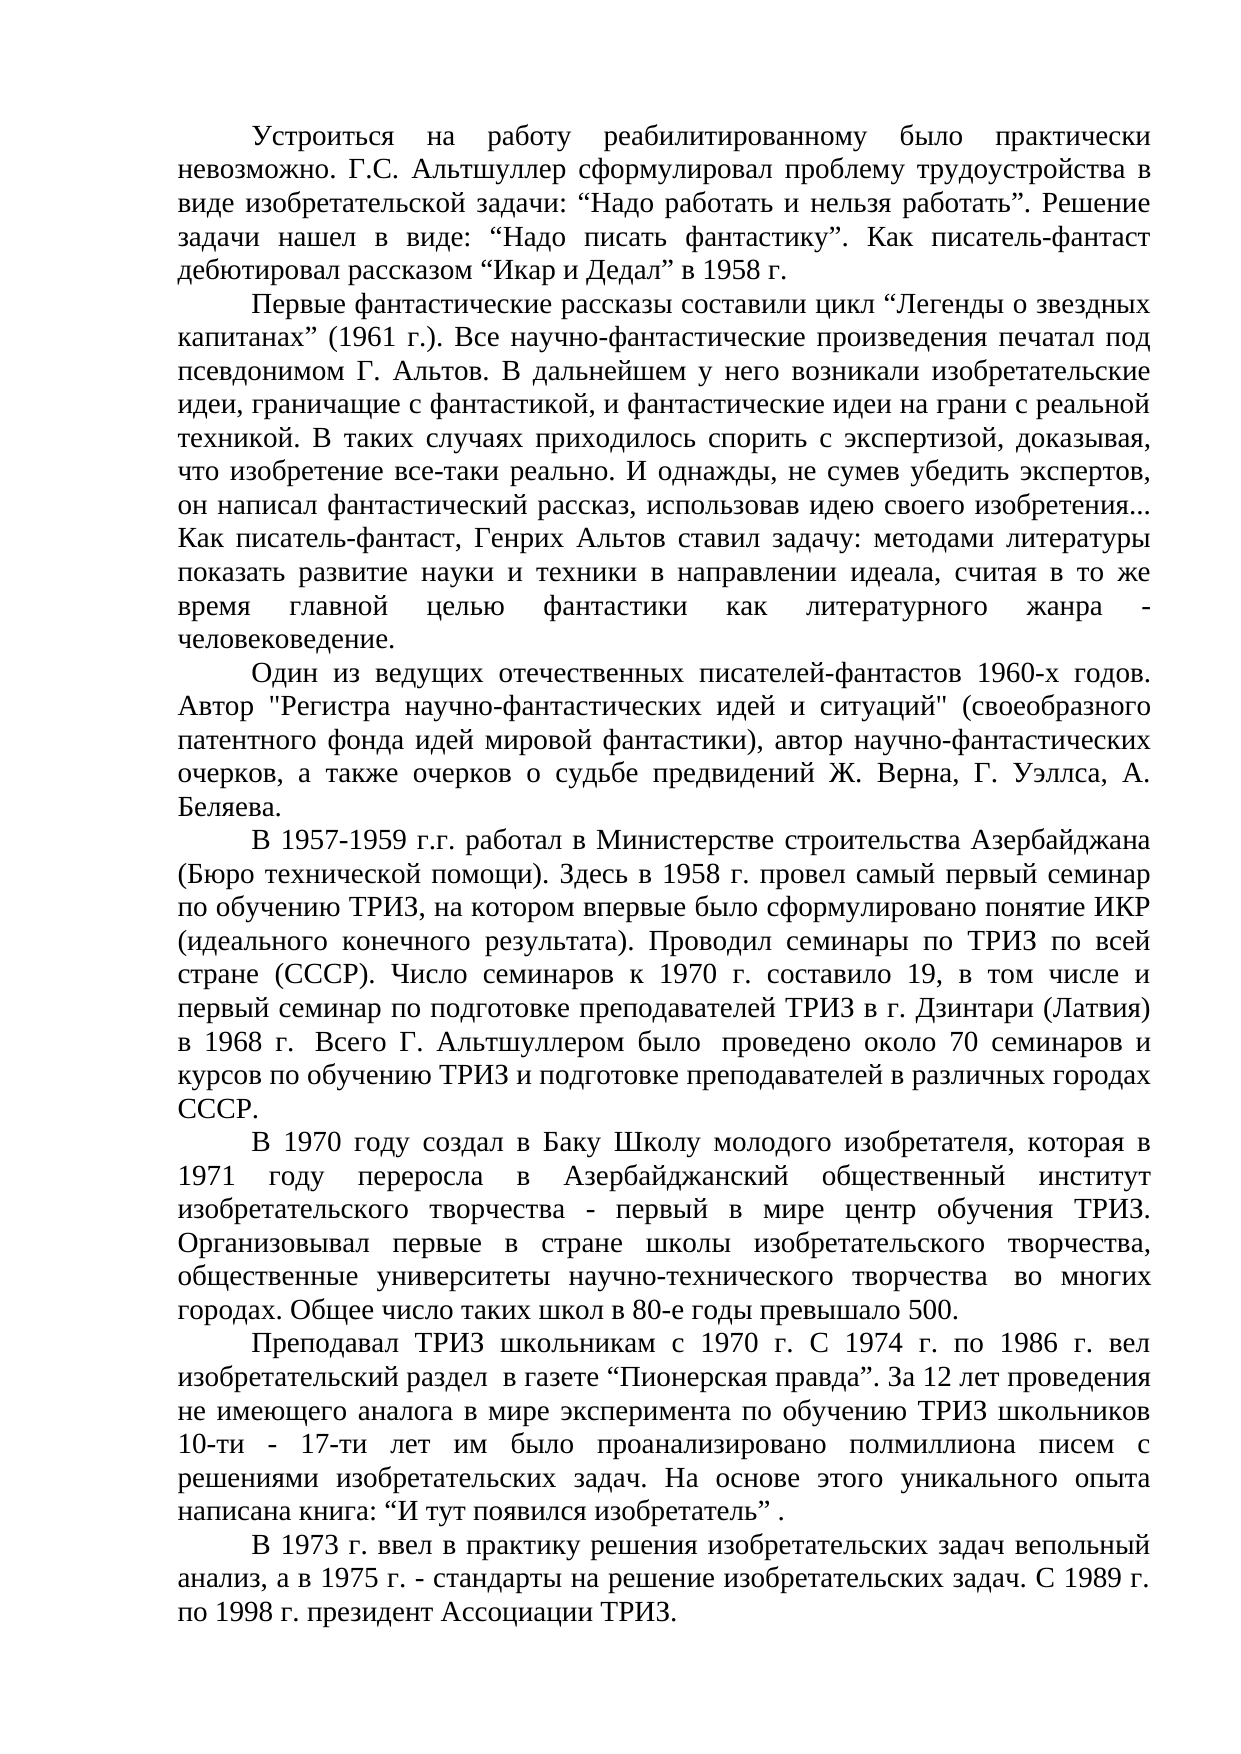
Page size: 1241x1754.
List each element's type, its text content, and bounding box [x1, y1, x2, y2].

text Устроиться на работу реабилитированному было практически невозможно. Г.С. Альтшуллер сформулировал проблему трудоустройства в виде изобретательской задачи: “Надо работать и нельзя работать”. Решение задачи нашел в виде: “Надо писать фантастику”. Как писатель-фантаст дебютировал рассказом “Икар и Дедал” в 1958 г. [177, 118, 1152, 286]
text Первые фантастические рассказы составили цикл “Легенды о звездных капитанах” (1961 г.). Все научно-фантастические произведения печатал под псевдонимом Г. Альтов. В дальнейшем у него возникали изобретательские идеи, граничащие с фантастикой, и фантастические идеи на грани с реальной техникой. В таких случаях приходилось спорить с экспертизой, доказывая, что изобретение все-таки реально. И однажды, не сумев убедить экспертов, он написал фантастический рассказ, использовав идею своего изобретения... Как писатель-фантаст, Генрих Альтов ставил задачу: методами литературы показать развитие науки и техники в направлении идеала, считая в то же время главной целью фантастики как литературного жанра - человековедение. [177, 286, 1152, 655]
text В 1957-1959 г.г. работал в Министерстве строительства Азербайджана (Бюро технической помощи). Здесь в 1958 г. провел самый первый семинар по обучению ТРИЗ, на котором впервые было сформулировано понятие ИКР (идеального конечного результата). Проводил семинары по ТРИЗ по всей стране (СССР). Число семинаров к 1970 г. составило 19, в том числе и первый семинар по подготовке преподавателей ТРИЗ в г. Дзинтари (Латвия) в 1968 г. Всего Г. Альтшуллером было проведено около 70 семинаров и курсов по обучению ТРИЗ и подготовке преподавателей в различных городах СССР. [177, 822, 1152, 1124]
text Преподавал ТРИЗ школьникам с 1970 г. С 1974 г. по 1986 г. вел изобретательский раздел в газете “Пионерская правда”. За 12 лет проведения не имеющего аналога в мире эксперимента по обучению ТРИЗ школьников 10-ти - 17-ти лет им было проанализировано полмиллиона писем с решениями изобретательских задач. На основе этого уникального опыта написана книга: “И тут появился изобретатель” . [177, 1326, 1152, 1527]
text В 1970 году создал в Баку Школу молодого изобретателя, которая в 1971 году переросла в Азербайджанский общественный институт изобретательского творчества - первый в мире центр обучения ТРИЗ. Организовывал первые в стране школы изобретательского творчества, общественные университеты научно-технического творчества во многих городах. Общее число таких школ в 80-е годы превышало 500. [177, 1124, 1152, 1326]
text В 1973 г. ввел в практику решения изобретательских задач вепольный анализ, а в 1975 г. - стандарты на решение изобретательских задач. С 1989 г. по 1998 г. президент Ассоциации ТРИЗ. [177, 1527, 1152, 1627]
text Один из ведущих отечественных писателей-фантастов 1960-х годов. Автор "Регистра научно-фантастических идей и ситуаций" (своеобразного патентного фонда идей мировой фантастики), автор научно-фантастических очерков, а также очерков о судьбе предвидений Ж. Верна, Г. Уэллса, А. Беляева. [177, 655, 1152, 822]
